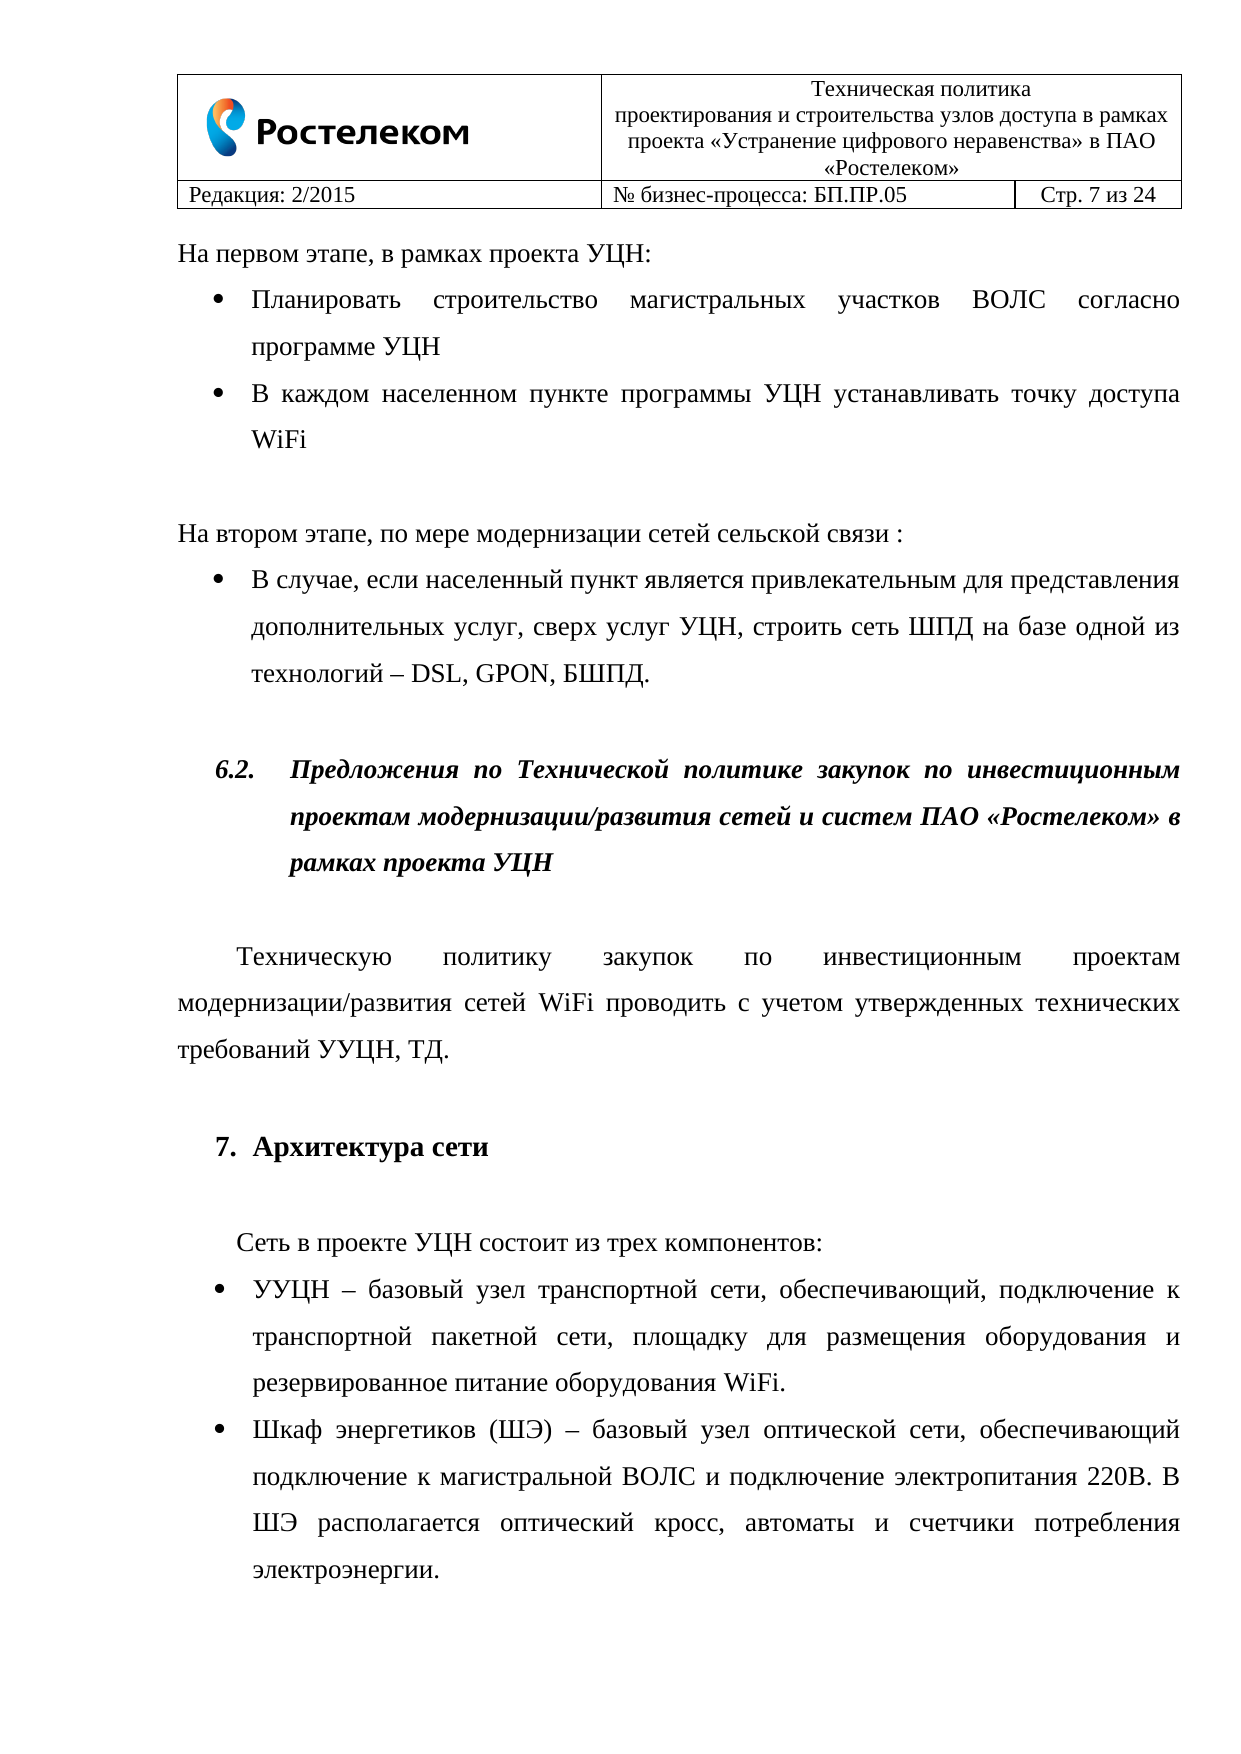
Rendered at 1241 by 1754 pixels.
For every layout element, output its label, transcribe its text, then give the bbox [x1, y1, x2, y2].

list Предложения по Технической политике закупок по инвестиционным проектам модернизации/развития сетей и систем ПАО «Ростелеком» в рамках проекта УЦН [215, 753, 1181, 878]
picture [188, 81, 486, 174]
list Шкаф энергетиков (ШЭ) – базовый узел оптической сети, обеспечивающий подключение к магистральной ВОЛС и подключение электропитания 220В. В ШЭ располагается оптический кросс, автоматы и счетчики потребления электроэнергии. [215, 1413, 1181, 1584]
text На втором этапе, по мере модернизации сетей сельской связи : [177, 517, 1181, 548]
list Планировать строительство магистральных участков ВОЛС согласно программе УЦН [213, 283, 1181, 361]
subtitle Архитектура сети [215, 1129, 1181, 1163]
list В случае, если населенный пункт является привлекательным для представления дополнительных услуг, сверх услуг УЦН, строить сеть ШПД на базе одной из технологий – DSL, GPON, БШПД. [213, 563, 1181, 688]
text Сеть в проекте УЦН состоит из трех компонентов: [177, 1226, 1181, 1257]
list УУЦН – базовый узел транспортной сети, обеспечивающий, подключение к транспортной пакетной сети, площадку для размещения оборудования и резервированное питание оборудования WiFi. [215, 1273, 1181, 1397]
text На первом этапе, в рамках проекта УЦН: [177, 237, 1181, 268]
text Техническую политику закупок по инвестиционным проектам модернизации/развития сетей WiFi проводить с учетом утвержденных технических требований УУЦН, ТД. [177, 940, 1181, 1064]
list В каждом населенном пункте программы УЦН устанавливать точку доступа WiFi [213, 377, 1181, 455]
